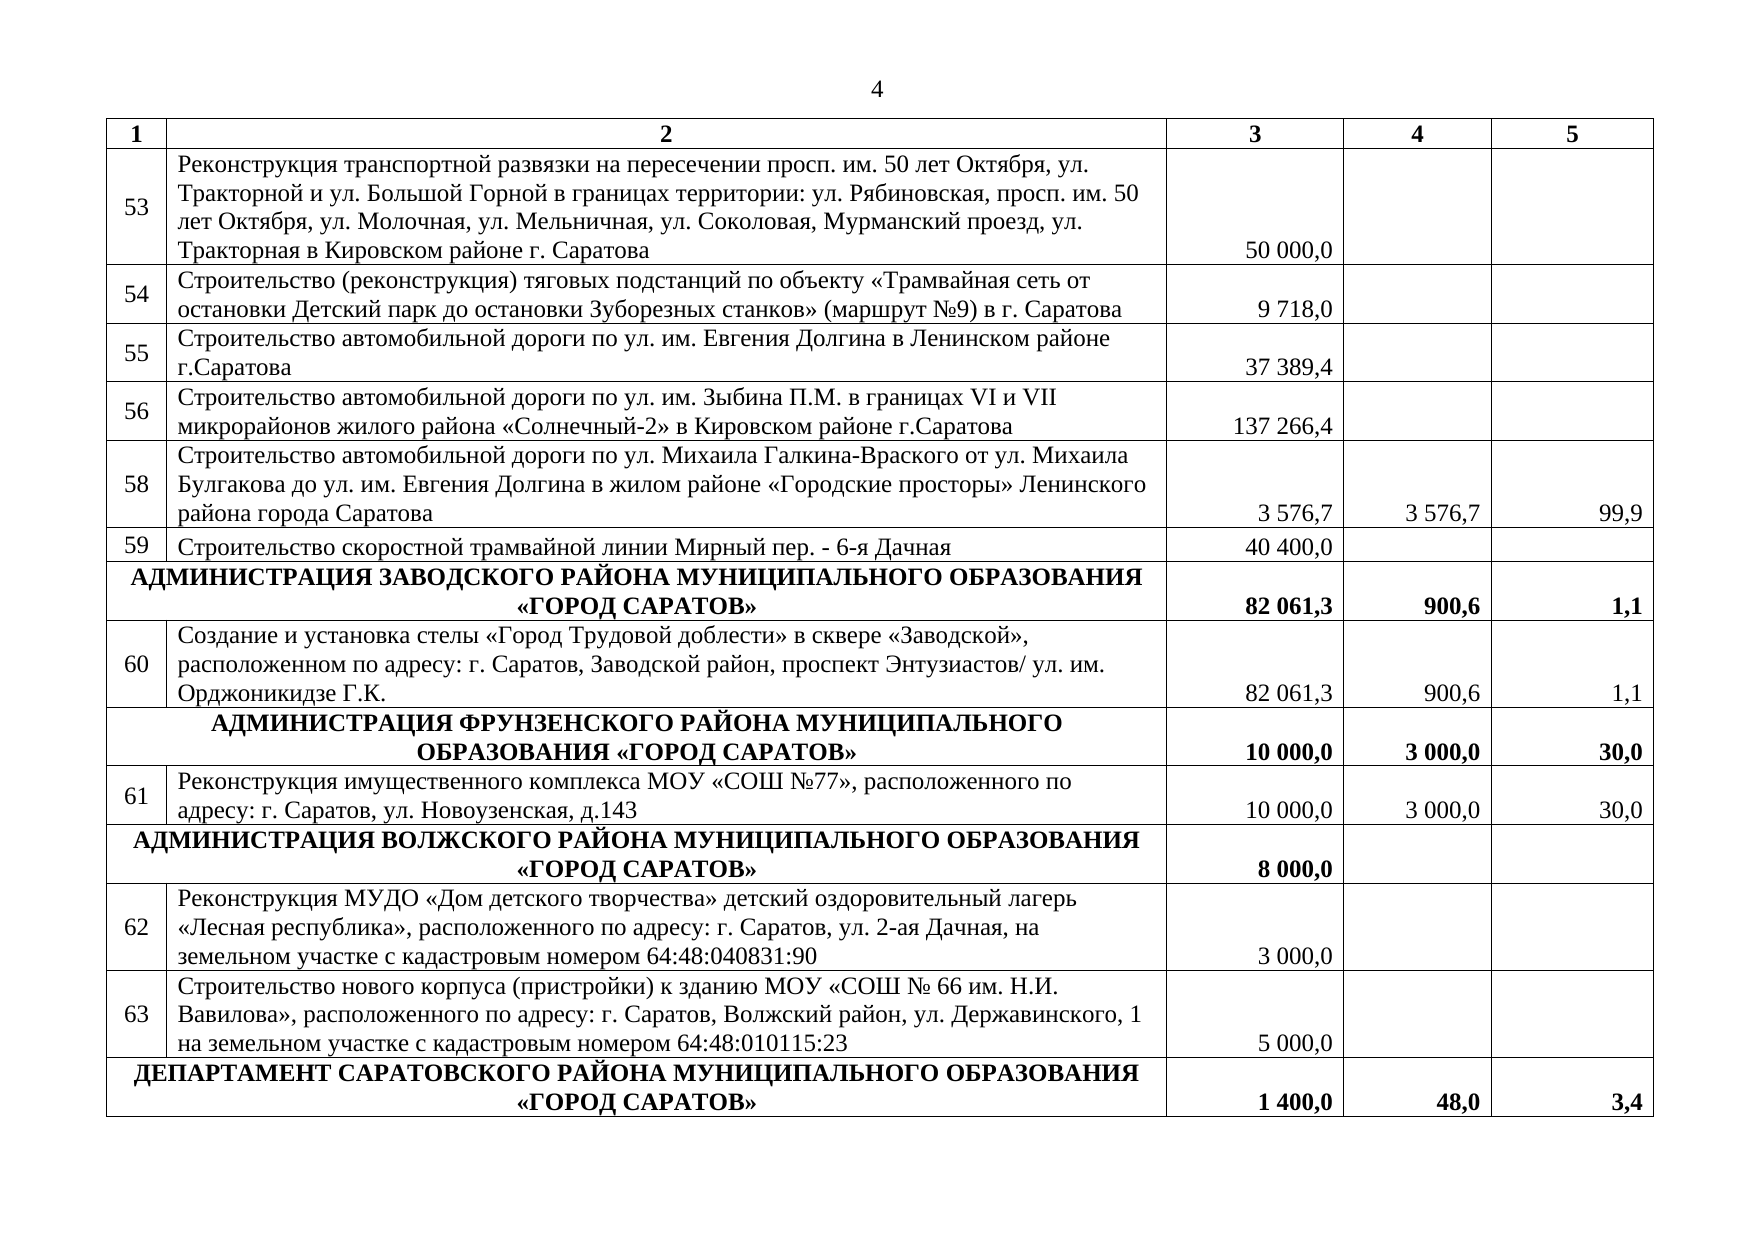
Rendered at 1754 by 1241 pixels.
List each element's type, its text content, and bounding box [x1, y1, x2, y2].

table_cell Создание и установка стелы «Город Трудовой доблести» в сквере «Заводской», расположенном по адресу: г. Саратов, Заводской район, проспект Энтузиастов/ ул. им. Орджоникидзе Г.К. [167, 621, 1166, 707]
table_cell 900,6 [1344, 621, 1491, 707]
table_cell 61 [107, 766, 166, 824]
table_cell 37 389,4 [1167, 324, 1343, 381]
table_cell [1492, 265, 1653, 322]
table_cell 59 [107, 528, 166, 561]
table_cell АДМИНИСТРАЦИЯ ЗАВОДСКОГО РАЙОНА МУНИЦИПАЛЬНОГО ОБРАЗОВАНИЯ «ГОРОД САРАТОВ» [107, 562, 1166, 619]
table_cell ДЕПАРТАМЕНТ САРАТОВСКОГО РАЙОНА МУНИЦИПАЛЬНОГО ОБРАЗОВАНИЯ «ГОРОД САРАТОВ» [107, 1058, 1166, 1116]
table_cell 58 [107, 441, 166, 527]
table_cell 1 400,0 [1167, 1058, 1343, 1116]
table_header 2 [167, 119, 1166, 148]
table_cell 5 000,0 [1167, 971, 1343, 1057]
table_cell [1344, 884, 1491, 970]
table_cell 63 [107, 971, 166, 1057]
table_header 3 [1167, 119, 1343, 148]
table_cell 3 576,7 [1344, 441, 1491, 527]
table_cell 30,0 [1492, 708, 1653, 765]
table_cell 1,1 [1492, 562, 1653, 619]
table_cell Реконструкция имущественного комплекса МОУ «СОШ №77», расположенного по адресу: г. Саратов, ул. Новоузенская, д.143 [167, 766, 1166, 824]
table_cell 8 000,0 [1167, 825, 1343, 882]
table_cell 3,4 [1492, 1058, 1653, 1116]
table_cell [1344, 971, 1491, 1057]
table_cell [1492, 528, 1653, 561]
table_cell 82 061,3 [1167, 621, 1343, 707]
table_cell 9 718,0 [1167, 265, 1343, 322]
table_cell 54 [107, 265, 166, 322]
table_cell [1492, 884, 1653, 970]
table_cell [1344, 149, 1491, 264]
table_cell 55 [107, 324, 166, 381]
table_cell [1492, 382, 1653, 439]
table_cell [1492, 825, 1653, 882]
table_cell [1344, 265, 1491, 322]
table_cell АДМИНИСТРАЦИЯ ФРУНЗЕНСКОГО РАЙОНА МУНИЦИПАЛЬНОГО ОБРАЗОВАНИЯ «ГОРОД САРАТОВ» [107, 708, 1166, 765]
table_cell 53 [107, 149, 166, 264]
table_cell Строительство нового корпуса (пристройки) к зданию МОУ «СОШ № 66 им. Н.И. Вавилова», расположенного по адресу: г. Саратов, Волжский район, ул. Державинского, 1 на земельном участке с кадастровым номером 64:48:010115:23 [167, 971, 1166, 1057]
table_cell 60 [107, 621, 166, 707]
table_cell [1492, 149, 1653, 264]
table_cell 3 576,7 [1167, 441, 1343, 527]
table_cell [1344, 382, 1491, 439]
table_cell [1492, 971, 1653, 1057]
table_cell 40 400,0 [1167, 528, 1343, 561]
table_cell [1344, 528, 1491, 561]
table_cell Строительство автомобильной дороги по ул. им. Зыбина П.М. в границах VI и VII микрорайонов жилого района «Солнечный-2» в Кировском районе г.Саратова [167, 382, 1166, 439]
table_cell Строительство скоростной трамвайной линии Мирный пер. - 6-я Дачная [167, 528, 1166, 561]
table_cell 900,6 [1344, 562, 1491, 619]
table_cell АДМИНИСТРАЦИЯ ВОЛЖСКОГО РАЙОНА МУНИЦИПАЛЬНОГО ОБРАЗОВАНИЯ «ГОРОД САРАТОВ» [107, 825, 1166, 882]
table_cell 137 266,4 [1167, 382, 1343, 439]
table_cell Строительство автомобильной дороги по ул. им. Евгения Долгина в Ленинском районе г.Саратова [167, 324, 1166, 381]
table_cell 10 000,0 [1167, 708, 1343, 765]
table_cell 50 000,0 [1167, 149, 1343, 264]
table_cell 30,0 [1492, 766, 1653, 824]
table_cell 48,0 [1344, 1058, 1491, 1116]
table_cell Строительство (реконструкция) тяговых подстанций по объекту «Трамвайная сеть от остановки Детский парк до остановки Зуборезных станков» (маршрут №9) в г. Саратова [167, 265, 1166, 322]
table_cell 3 000,0 [1167, 884, 1343, 970]
table_header 1 [107, 119, 166, 148]
table_cell [1492, 324, 1653, 381]
table_cell 62 [107, 884, 166, 970]
table_cell Строительство автомобильной дороги по ул. Михаила Галкина-Враского от ул. Михаила Булгакова до ул. им. Евгения Долгина в жилом районе «Городские просторы» Ленинского района города Саратова [167, 441, 1166, 527]
table_cell Реконструкция транспортной развязки на пересечении просп. им. 50 лет Октября, ул. Тракторной и ул. Большой Горной в границах территории: ул. Рябиновская, просп. им. 50 лет Октября, ул. Молочная, ул. Мельничная, ул. Соколовая, Мурманский проезд, ул. Тракторная в Кировском районе г. Саратова [167, 149, 1166, 264]
table_cell 99,9 [1492, 441, 1653, 527]
table_cell [1344, 825, 1491, 882]
table_cell 56 [107, 382, 166, 439]
table_cell 1,1 [1492, 621, 1653, 707]
table_cell 3 000,0 [1344, 766, 1491, 824]
table_cell [1344, 324, 1491, 381]
table_cell 10 000,0 [1167, 766, 1343, 824]
table_header 4 [1344, 119, 1491, 148]
table_cell 82 061,3 [1167, 562, 1343, 619]
table_header 5 [1492, 119, 1653, 148]
table_cell 3 000,0 [1344, 708, 1491, 765]
table_cell Реконструкция МУДО «Дом детского творчества» детский оздоровительный лагерь «Лесная республика», расположенного по адресу: г. Саратов, ул. 2-ая Дачная, на земельном участке с кадастровым номером 64:48:040831:90 [167, 884, 1166, 970]
